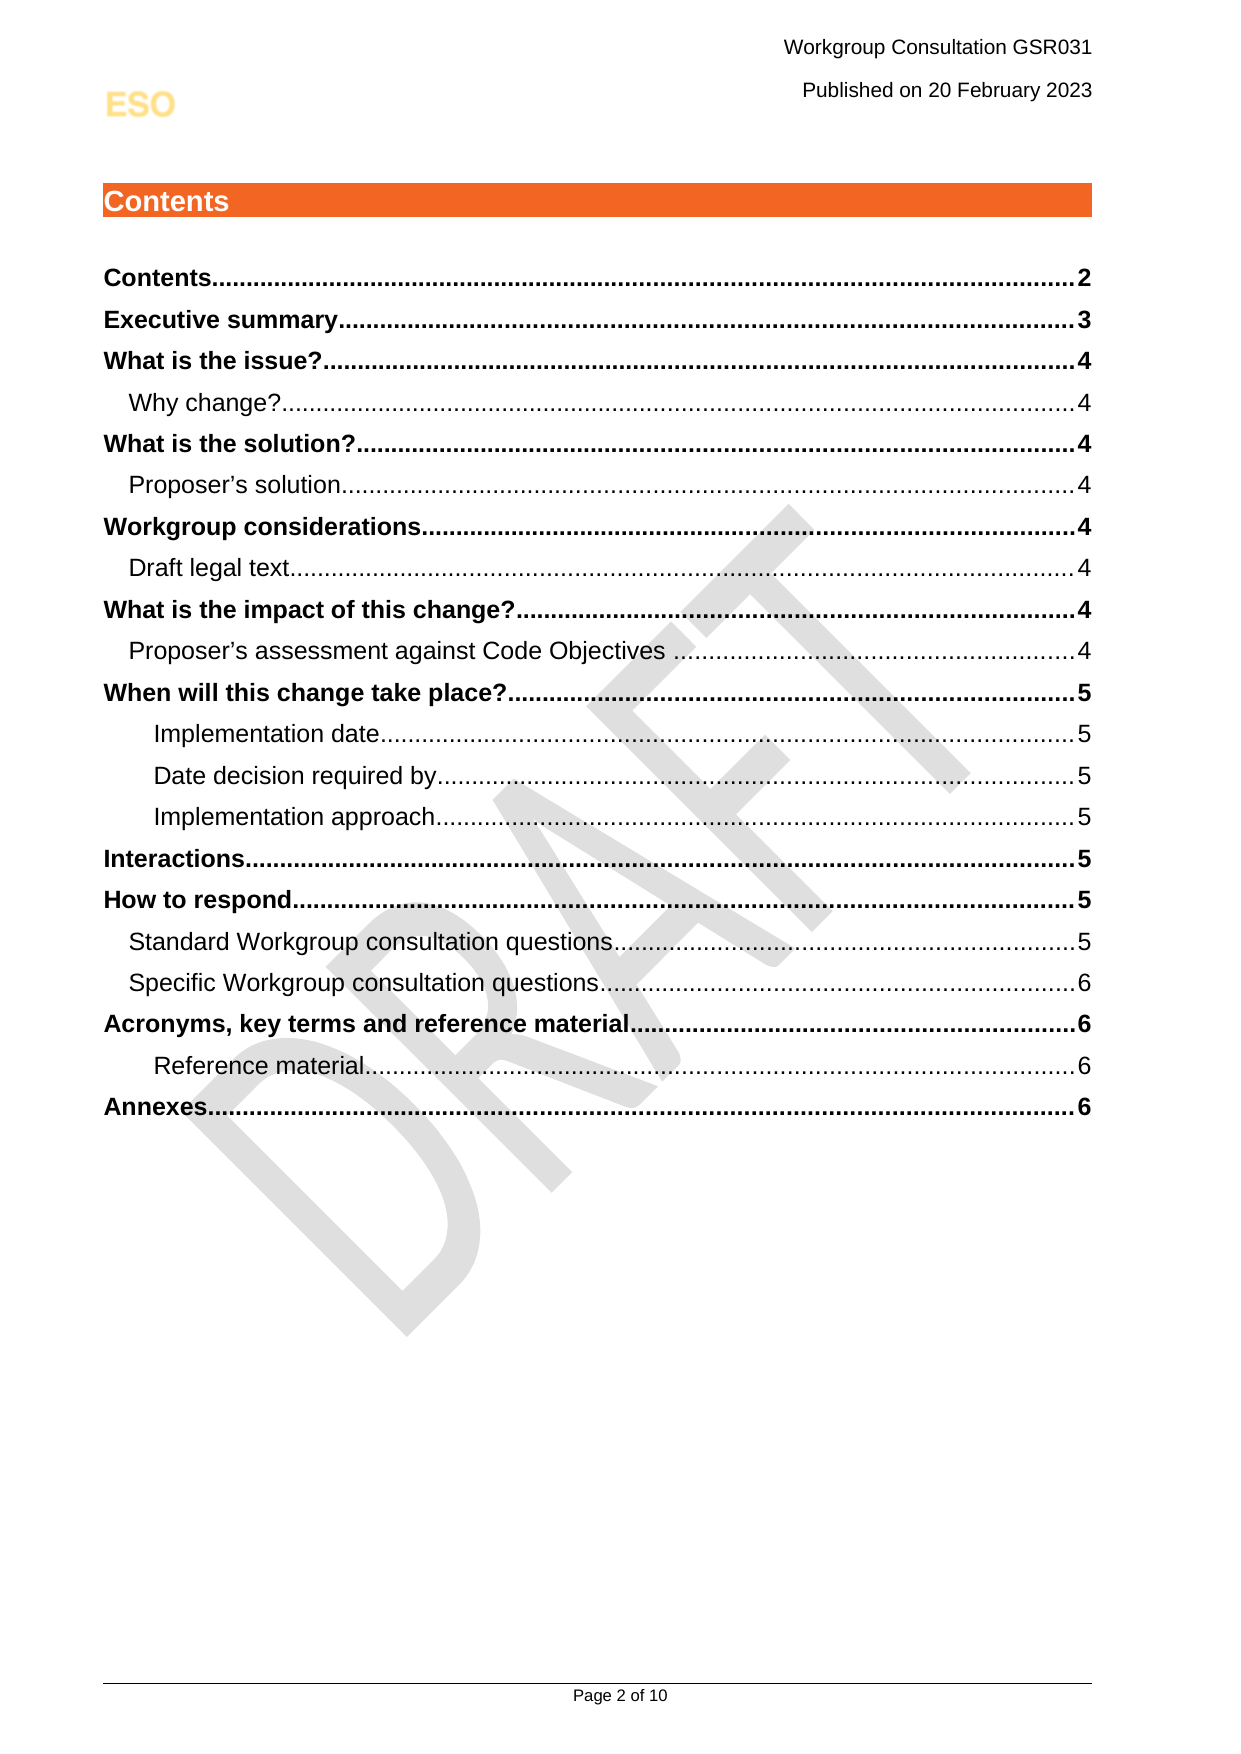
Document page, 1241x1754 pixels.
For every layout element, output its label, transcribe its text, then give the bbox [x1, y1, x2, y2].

text Standard Workgroup consultation questions 5 [128, 927, 1092, 955]
text When will this change take place? 5 [103, 678, 1092, 707]
text Reference material 6 [153, 1051, 1092, 1080]
text Implementation date 5 [153, 719, 1092, 748]
text Contents 2 [103, 263, 1092, 292]
text What is the solution? 4 [103, 429, 1092, 458]
picture [103, 79, 181, 125]
text Specific Workgroup consultation questions 6 [128, 968, 1092, 997]
text Proposer’s assessment against Code Objectives 4 [128, 636, 1092, 665]
text Draft legal text 4 [128, 553, 1092, 582]
text Proposer’s solution 4 [128, 471, 1092, 499]
text Date decision required by 5 [153, 761, 1092, 789]
text Annexes 6 [103, 1092, 1092, 1121]
text How to respond 5 [103, 885, 1092, 914]
text Workgroup considerations 4 [103, 512, 1092, 541]
text Acronyms, key terms and reference material 6 [103, 1009, 1092, 1038]
text Interactions 5 [103, 844, 1092, 872]
text Why change? 4 [128, 388, 1092, 416]
text What is the issue? 4 [103, 346, 1092, 375]
text Executive summary 3 [103, 305, 1092, 333]
text What is the impact of this change? 4 [103, 595, 1092, 624]
text Implementation approach 5 [153, 802, 1092, 831]
subtitle Contents [103, 183, 1092, 217]
